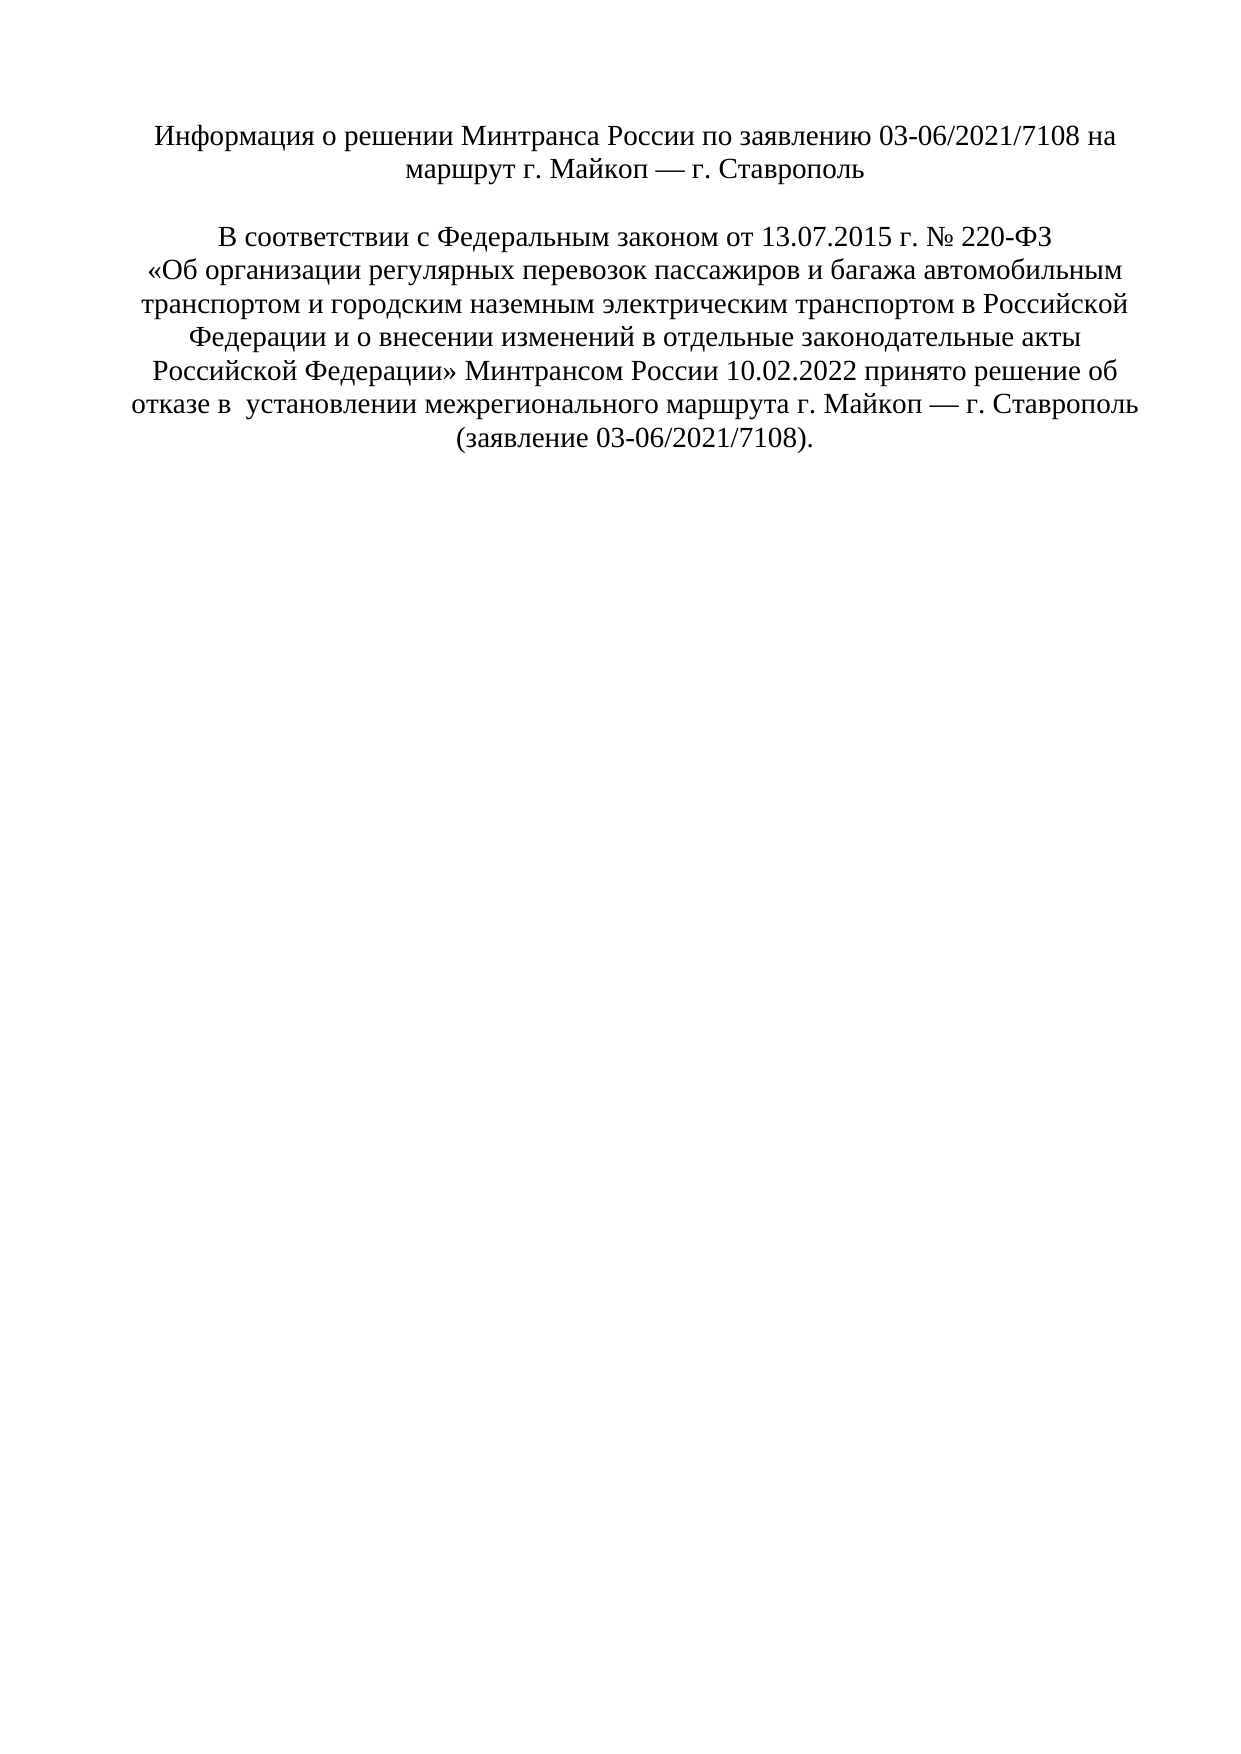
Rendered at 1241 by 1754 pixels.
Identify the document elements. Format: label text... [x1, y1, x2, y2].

text Информация о решении Минтранса России по заявлению 03-06/2021/7108 на маршрут г. Майкоп — г. Ставрополь [118, 118, 1152, 185]
text В соответствии с Федеральным законом от 13.07.2015 г. № 220-ФЗ «Об организации регулярных перевозок пассажиров и багажа автомобильным транспортом и городским наземным электрическим транспортом в Российской Федерации и о внесении изменений в отдельные законодательные акты Российской Федерации» Минтрансом России 10.02.2022 принято решение об отказе в установлении межрегионального маршрута г. Майкоп — г. Ставрополь (заявление 03-06/2021/7108). [118, 219, 1152, 453]
